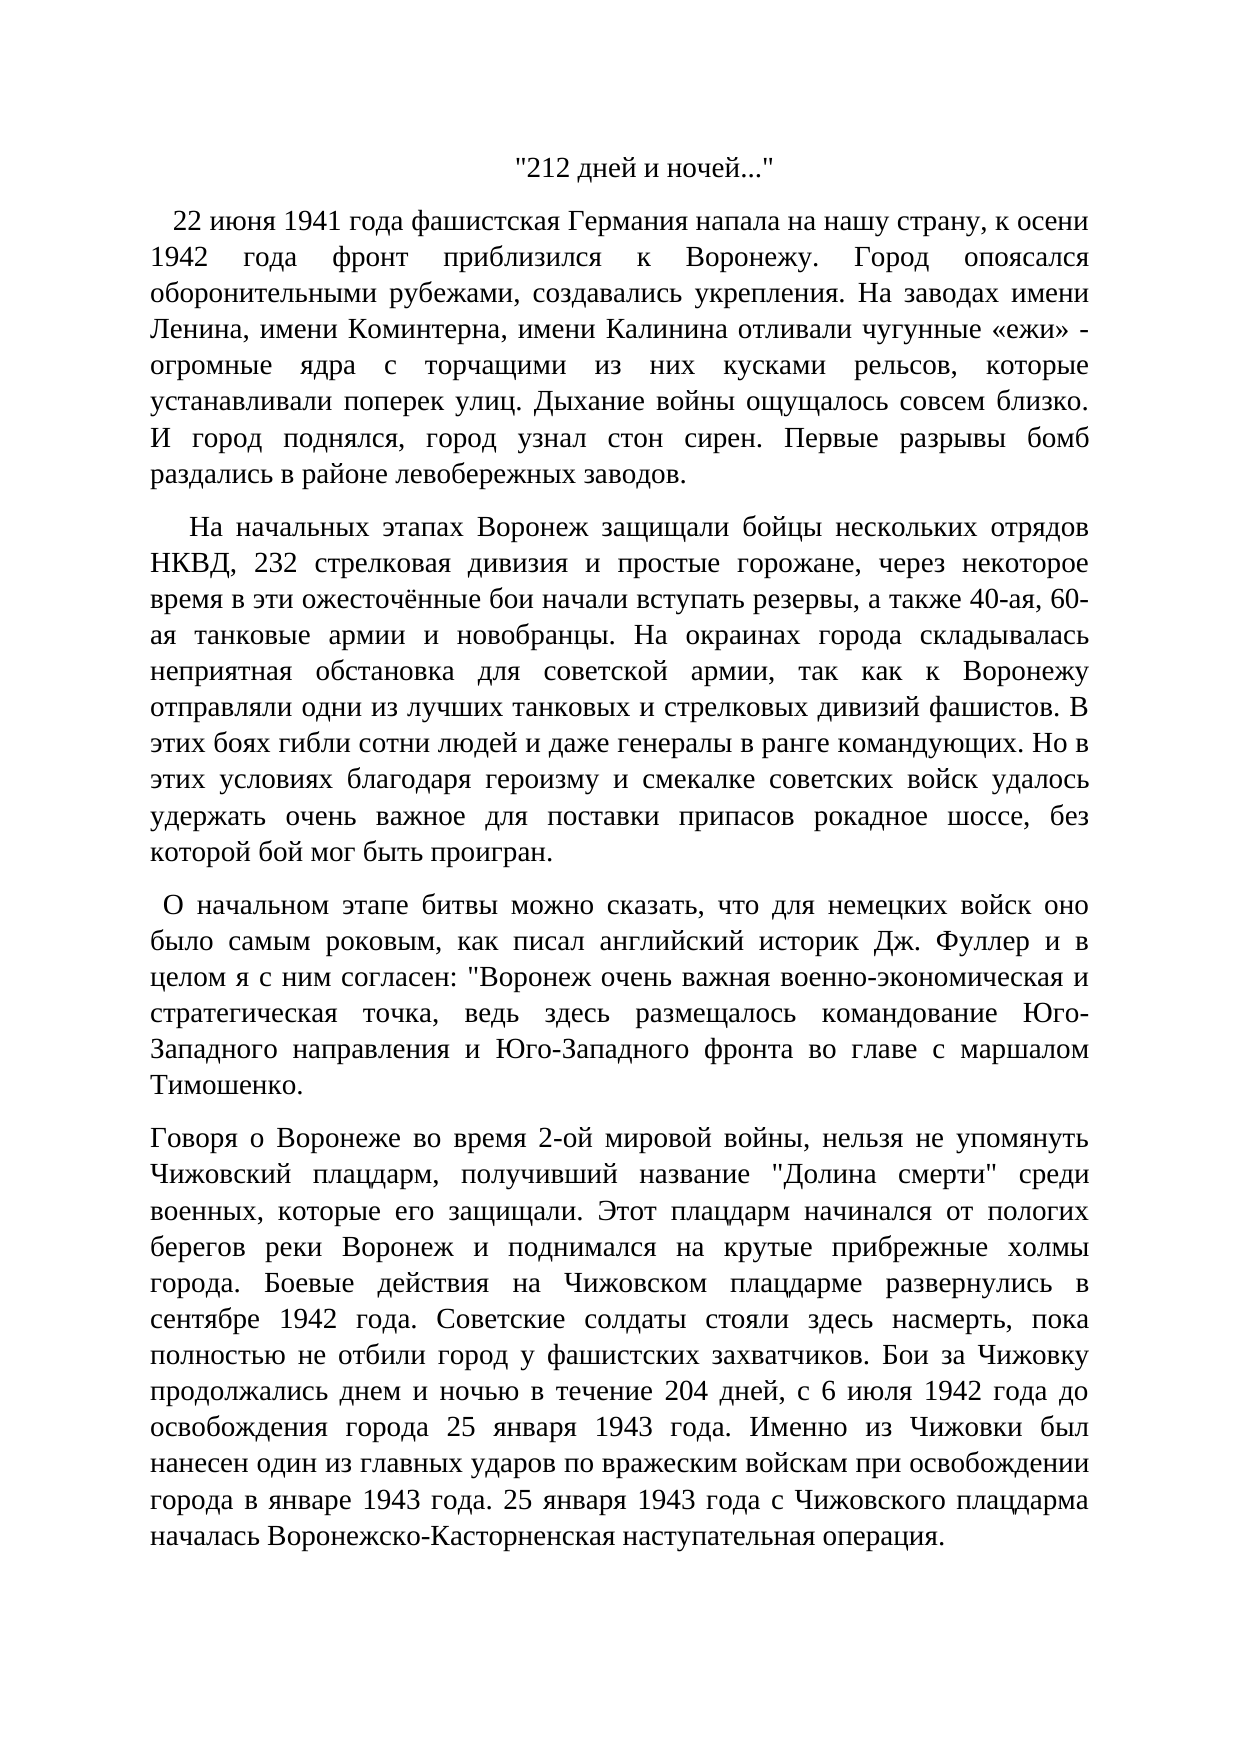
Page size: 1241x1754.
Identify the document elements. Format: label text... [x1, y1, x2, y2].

text О начальном этапе битвы можно сказать, что для немецких войск оно было самым роковым, как писал английский историк Дж. Фуллер и в целом я с ним согласен: "Воронеж очень важная военно-экономическая и стратегическая точка, ведь здесь размещалось командование Юго-Западного направления и Юго-Западного фронта во главе с маршалом Тимошенко. [150, 887, 1090, 1101]
text 22 июня 1941 года фашистская Германия напала на нашу страну, к осени 1942 года фронт приблизился к Воронежу. Город опоясался оборонительными рубежами, создавались укрепления. На заводах имени Ленина, имени Коминтерна, имени Калинина отливали чугунные «ежи» - огромные ядра с торчащими из них кусками рельсов, которые устанавливали поперек улиц. Дыхание войны ощущалось совсем близко. И город поднялся, город узнал стон сирен. Первые разрывы бомб раздались в районе левобережных заводов. [150, 203, 1090, 489]
text На начальных этапах Воронеж защищали бойцы нескольких отрядов НКВД, 232 стрелковая дивизия и простые горожане, через некоторое время в эти ожесточённые бои начали вступать резервы, а также 40-ая, 60-ая танковые армии и новобранцы. На окраинах города складывалась неприятная обстановка для советской армии, так как к Воронежу отправляли одни из лучших танковых и стрелковых дивизий фашистов. В этих боях гибли сотни людей и даже генералы в ранге командующих. Но в этих условиях благодаря героизму и смекалке советских войск удалось удержать очень важное для поставки припасов рокадное шоссе, без которой бой мог быть проигран. [150, 509, 1090, 867]
text Говоря о Воронеже во время 2-ой мировой войны, нельзя не упомянуть Чижовский плацдарм, получивший название "Долина смерти" среди военных, которые его защищали. Этот плацдарм начинался от пологих берегов реки Воронеж и поднимался на крутые прибрежные холмы города. Боевые действия на Чижовском плацдарме развернулись в сентябре 1942 года. Советские солдаты стояли здесь насмерть, пока полностью не отбили город у фашистских захватчиков. Бои за Чижовку продолжались днем и ночью в течение 204 дней, с 6 июля 1942 года до освобождения города 25 января 1943 года. Именно из Чижовки был нанесен один из главных ударов по вражеским войскам при освобождении города в январе 1943 года. 25 января 1943 года с Чижовского плацдарма началась Воронежско-Касторненская наступательная операция. [150, 1120, 1090, 1551]
text "212 дней и ночей..." [150, 150, 1090, 183]
